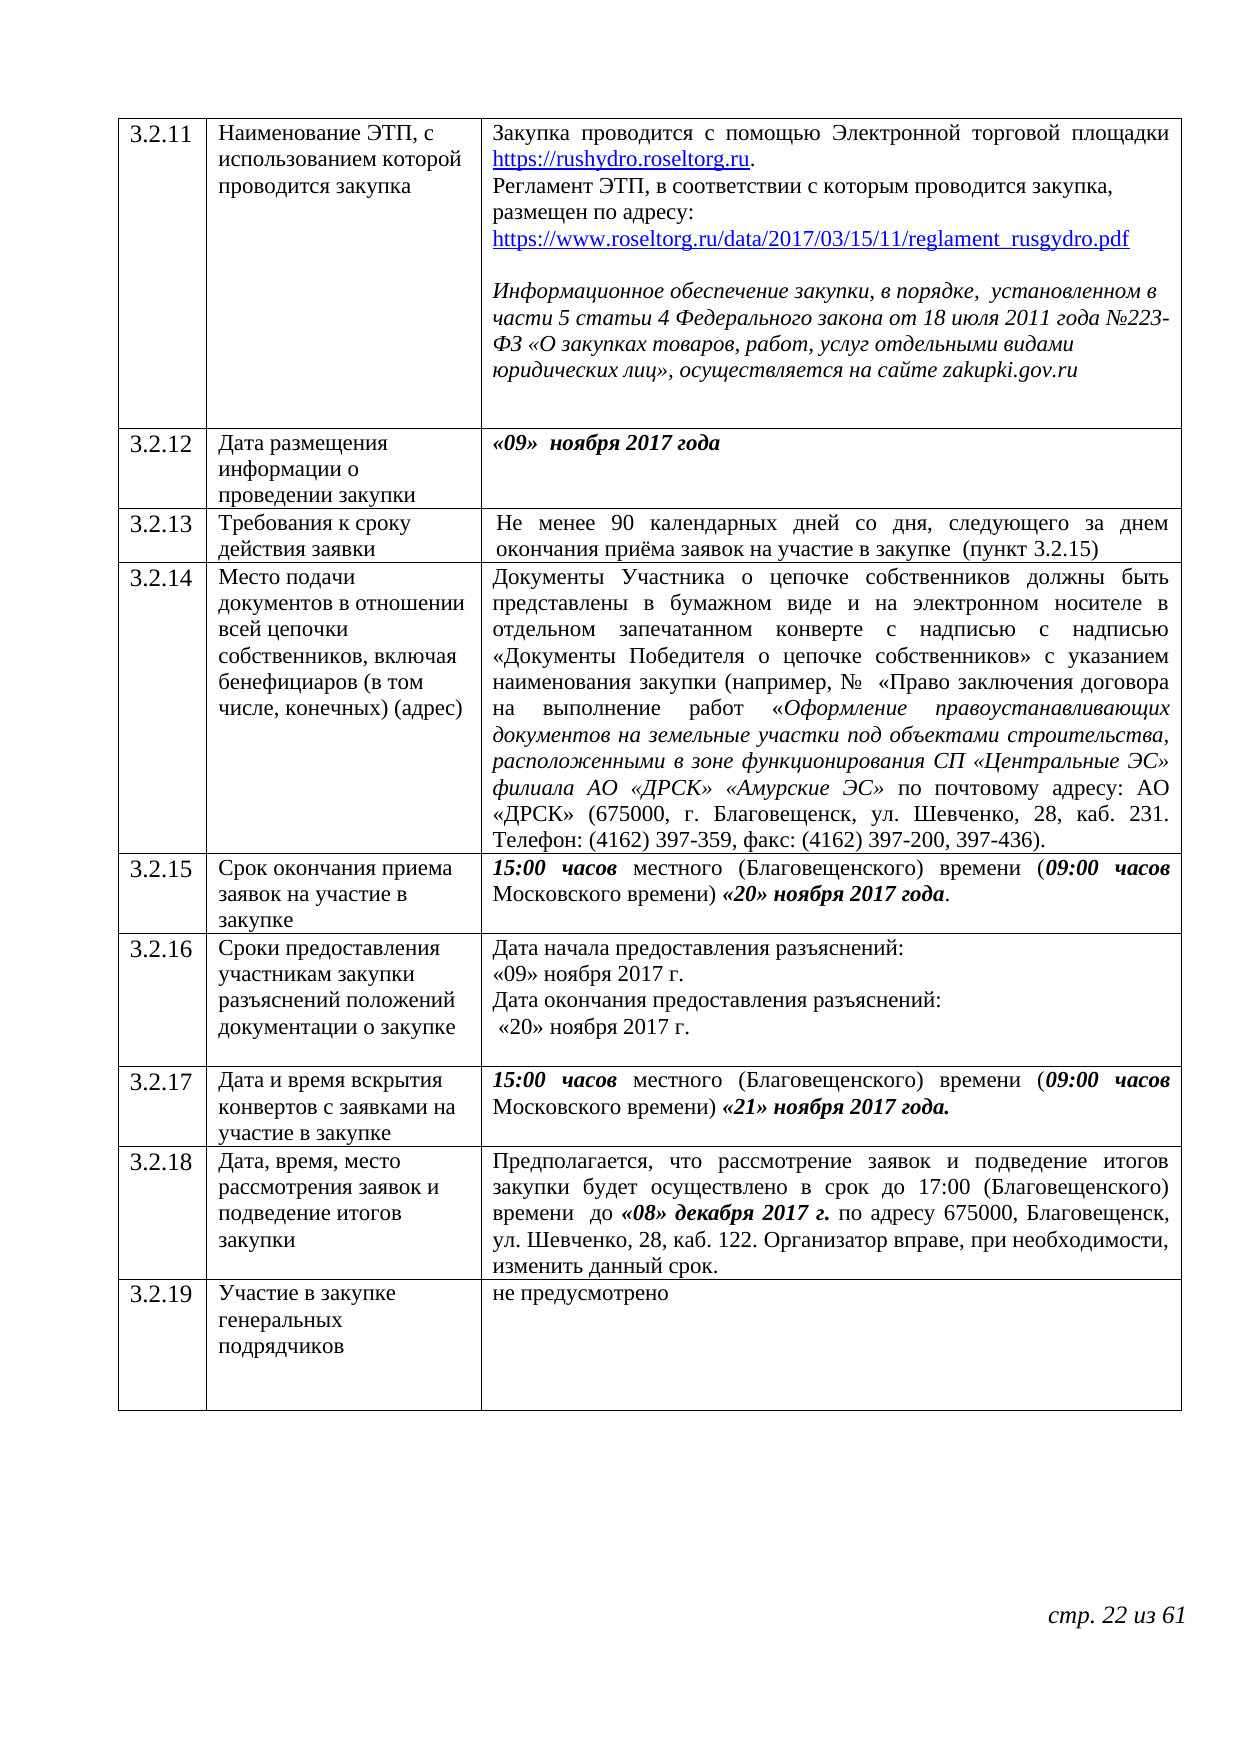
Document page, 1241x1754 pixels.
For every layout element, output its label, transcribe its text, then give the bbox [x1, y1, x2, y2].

table_cell 15:00 часов местного (Благовещенского) времени (09:00 часов Московского времени) «20» ноября 2017 года. [482, 854, 1181, 933]
table_cell Срок окончания приема заявок на участие в закупке [207, 854, 481, 933]
table_cell «09» ноября 2017 года [482, 429, 1181, 508]
table_cell [119, 1067, 206, 1146]
table_cell [119, 854, 206, 933]
table_cell [119, 119, 206, 428]
table_cell Участие в закупке генеральных подрядчиков [207, 1280, 481, 1410]
table_cell Дата начала предоставления разъяснений: «09» ноября 2017 г. Дата окончания предоставления разъяснений: «20» ноября 2017 г. [482, 934, 1181, 1066]
table_cell Наименование ЭТП, с использованием которой проводится закупка [207, 119, 481, 428]
table_cell Предполагается, что рассмотрение заявок и подведение итогов закупки будет осуществлено в срок до 17:00 (Благовещенского) времени до «08» декабря 2017 г. по адресу 675000, Благовещенск, ул. Шевченко, 28, каб. 122. Организатор вправе, при необходимости, изменить данный срок. [482, 1147, 1181, 1278]
table_cell [119, 563, 206, 853]
table_cell Сроки предоставления участникам закупки разъяснений положений документации о закупке [207, 934, 481, 1066]
table_cell Дата размещения информации о проведении закупки [207, 429, 481, 508]
table_cell [119, 429, 206, 508]
table_cell Дата, время, место рассмотрения заявок и подведение итогов закупки [207, 1147, 481, 1278]
table_cell Дата и время вскрытия конвертов с заявками на участие в закупке [207, 1067, 481, 1146]
table_cell [119, 934, 206, 1066]
table_cell 15:00 часов местного (Благовещенского) времени (09:00 часов Московского времени) «21» ноября 2017 года. [482, 1067, 1181, 1146]
table_cell Закупка проводится с помощью Электронной торговой площадки https://rushydro.roseltorg.ru. Регламент ЭТП, в соответствии с которым проводится закупка, размещен по адресу: https://www.roseltorg.ru/data/2017/03/15/11/reglament_rusgydro.pdf Информационное обеспечение закупки, в порядке, установленном в части 5 статьи 4 Федерального закона от 18 июля 2011 года №223-ФЗ «О закупках товаров, работ, услуг отдельными видами юридических лиц», осуществляется на сайте zakupki.gov.ru [482, 119, 1181, 428]
table_cell [119, 509, 206, 562]
table_cell [119, 1280, 206, 1410]
table_cell не предусмотрено [482, 1280, 1181, 1410]
table_cell [119, 1147, 206, 1278]
table_cell Не менее 90 календарных дней со дня, следующего за днем окончания приёма заявок на участие в закупке (пункт 3.2.15) [482, 509, 1181, 562]
table_cell Место подачи документов в отношении всей цепочки собственников, включая бенефициаров (в том числе, конечных) (адрес) [207, 563, 481, 853]
table_cell Документы Участника о цепочке собственников должны быть представлены в бумажном виде и на электронном носителе в отдельном запечатанном конверте с надписью с надписью «Документы Победителя о цепочке собственников» с указанием наименования закупки (например, № «Право заключения договора на выполнение работ «Оформление правоустанавливающих документов на земельные участки под объектами строительства, расположенными в зоне функционирования СП «Центральные ЭС» филиала АО «ДРСК» «Амурские ЭС» по почтовому адресу: АО «ДРСК» (675000, г. Благовещенск, ул. Шевченко, 28, каб. 231. Телефон: (4162) 397-359, факс: (4162) 397-200, 397-436). [482, 563, 1181, 853]
table_cell Требования к сроку действия заявки [207, 509, 481, 562]
